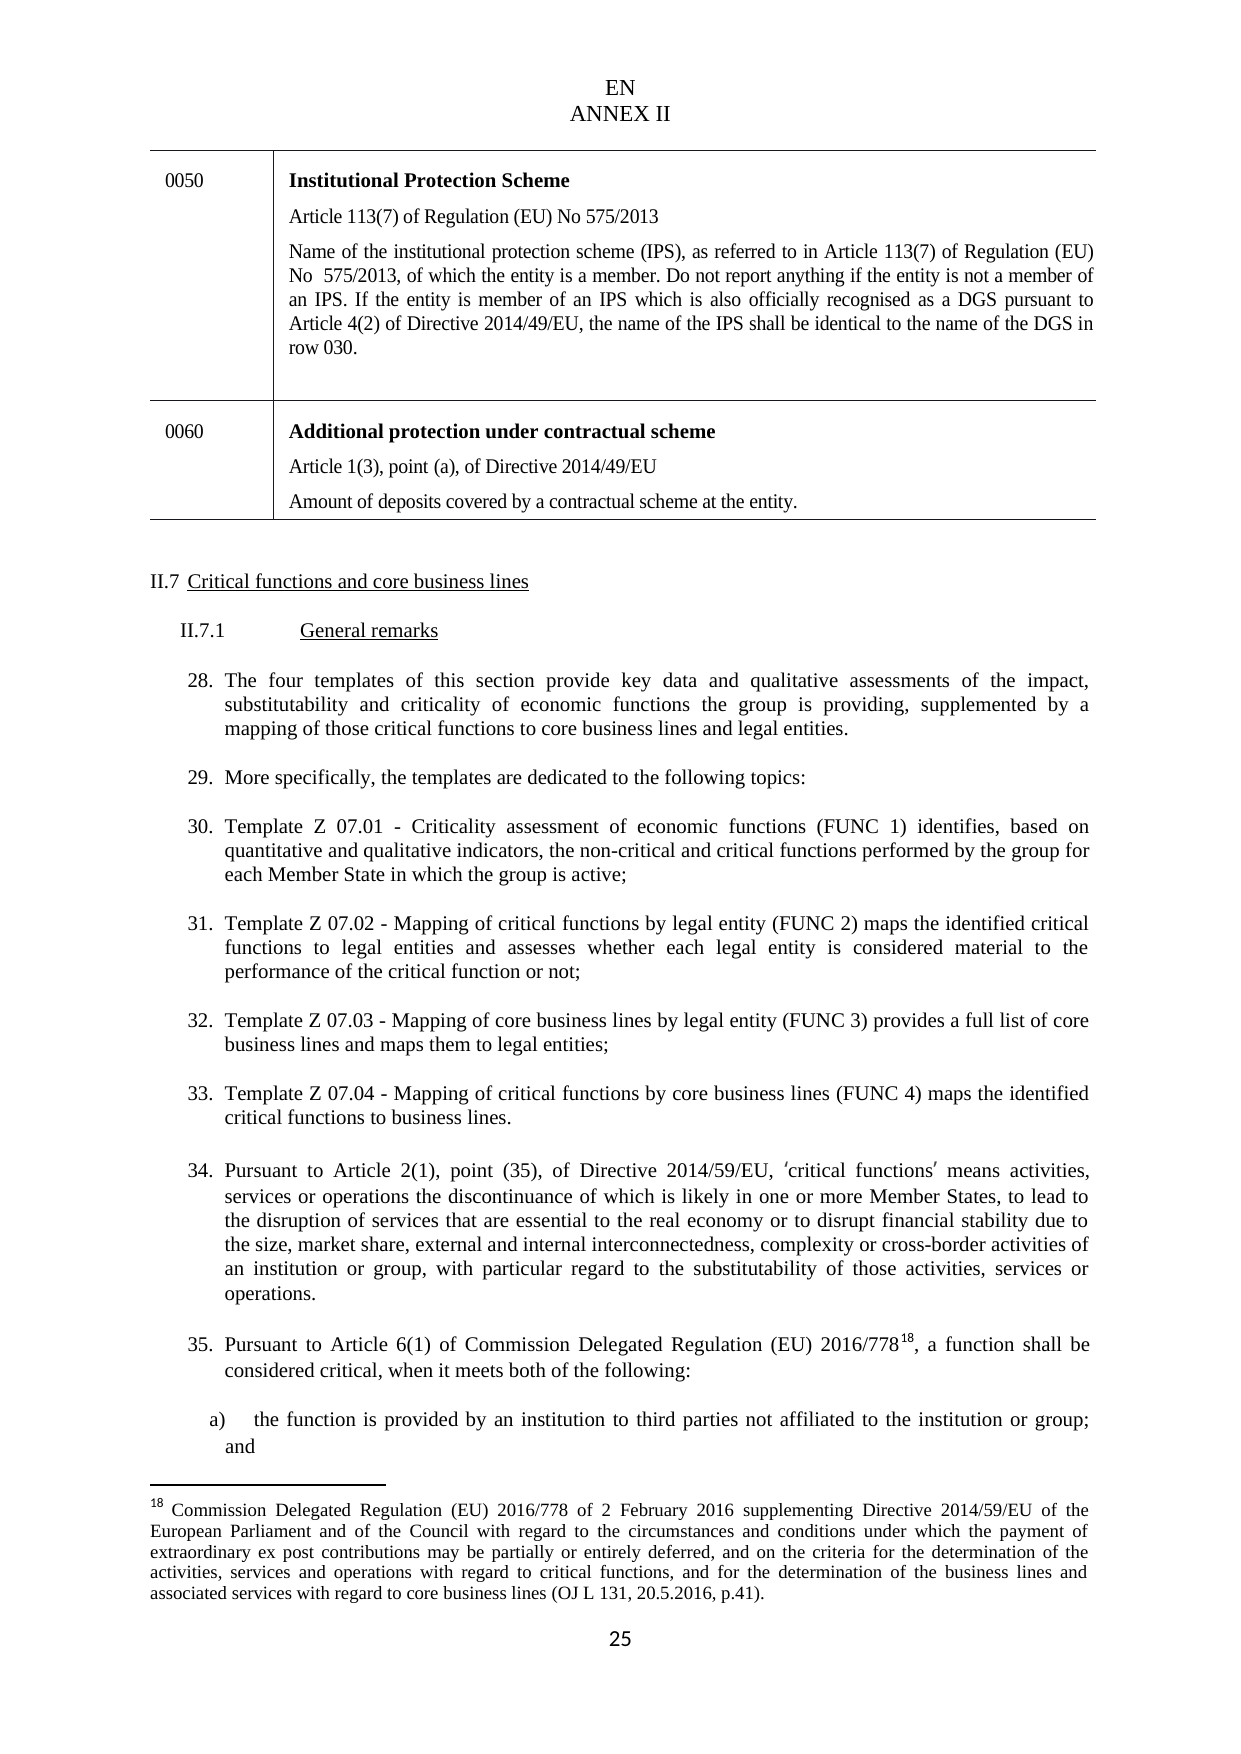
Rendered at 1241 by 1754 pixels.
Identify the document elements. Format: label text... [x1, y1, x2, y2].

table_cell 0050 [150, 151, 273, 400]
list Template Z 07.04 - Mapping of critical functions by core business lines (FUNC 4) maps the identified critical functions to business lines. [187, 1081, 1090, 1129]
table_cell 0060 [150, 401, 273, 519]
text General remarks [180, 618, 1090, 642]
list Critical functions and core business lines [150, 569, 1090, 593]
list the function is provided by an institution to third parties not affiliated to the institution or group; and [209, 1407, 1090, 1458]
list The four templates of this section provide key data and qualitative assessments of the impact, substitutability and criticality of economic functions the group is providing, supplemented by a mapping of those critical functions to core business lines and legal entities. [187, 667, 1090, 740]
list Pursuant to Article 2(1), point (35), of Directive 2014/59/EU, ‘critical functions’ means activities, services or operations the discontinuance of which is likely in one or more Member States, to lead to the disruption of services that are essential to the real economy or to disrupt financial stability due to the size, market share, external and internal interconnectedness, complexity or cross-border activities of an institution or group, with particular regard to the substitutability of those activities, services or operations. [187, 1154, 1090, 1304]
table_cell Additional protection under contractual scheme Article 1(3), point (a), of Directive 2014/49/EU Amount of deposits covered by a contractual scheme at the entity. [274, 401, 1096, 519]
list Template Z 07.01 - Criticality assessment of economic functions (FUNC 1) identifies, based on quantitative and qualitative indicators, the non-critical and critical functions performed by the group for each Member State in which the group is active; [187, 814, 1090, 886]
list Template Z 07.03 - Mapping of core business lines by legal entity (FUNC 3) provides a full list of core business lines and maps them to legal entities; [187, 1008, 1090, 1056]
list More specifically, the templates are dedicated to the following topics: [187, 765, 1090, 789]
table_cell Institutional Protection Scheme Article 113(7) of Regulation (EU) No 575/2013 Name of the institutional protection scheme (IPS), as referred to in Article 113(7) of Regulation (EU) No 575/2013, of which the entity is a member. Do not report anything if the entity is not a member of an IPS. If the entity is member of an IPS which is also officially recognised as a DGS pursuant to Article 4(2) of Directive 2014/49/EU, the name of the IPS shall be identical to the name of the DGS in row 030. [274, 151, 1096, 400]
list Template Z 07.02 - Mapping of critical functions by legal entity (FUNC 2) maps the identified critical functions to legal entities and assesses whether each legal entity is considered material to the performance of the critical function or not; [187, 911, 1090, 983]
list Pursuant to Article 6(1) of Commission Delegated Regulation (EU) 2016/778, a function shall be considered critical, when it meets both of the following: [187, 1329, 1090, 1382]
